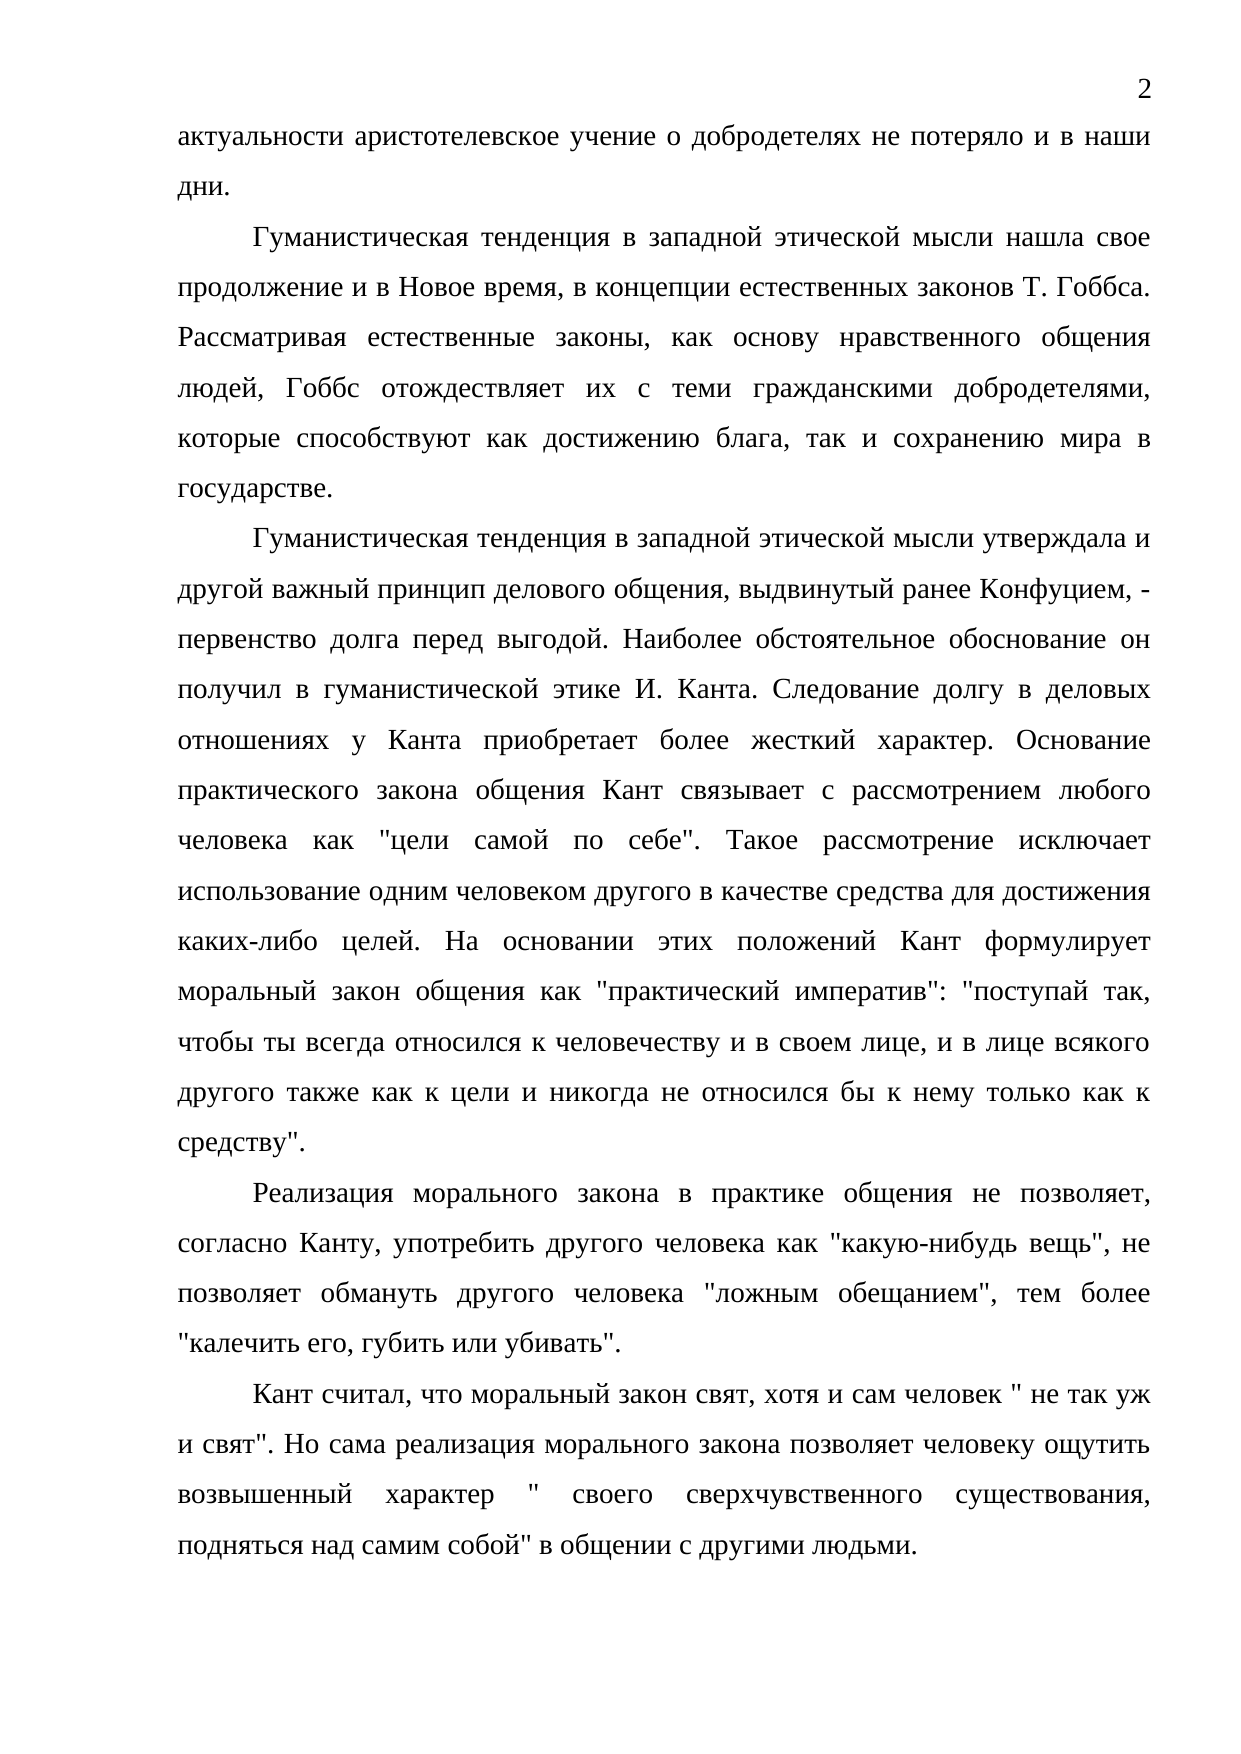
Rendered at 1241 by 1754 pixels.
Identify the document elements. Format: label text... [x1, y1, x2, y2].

text Гуманистическая тенденция в западной этической мысли утверждала и другой важный принцип делового общения, выдвинутый ранее Конфуцием, - первенство долга перед выгодой. Наиболее обстоятельное обоснование он получил в гуманистической этике И. Канта. Следование долгу в деловых отношениях у Канта приобретает более жесткий характер. Основание практического закона общения Кант связывает с рассмотрением любого человека как "цели самой по себе". Такое рассмотрение исключает использование одним человеком другого в качестве средства для достижения каких-либо целей. На основании этих положений Кант формулирует моральный закон общения как "практический императив": "поступай так, чтобы ты всегда относился к человечеству и в своем лице, и в лице всякого другого также как к цели и никогда не относился бы к нему только как к средству". [177, 521, 1152, 1158]
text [177, 118, 1152, 202]
text Кант считал, что моральный закон свят, хотя и сам человек " не так уж и свят". Но сама реализация морального закона позволяет человеку ощутить возвышенный характер " своего сверхчувственного существования, подняться над самим собой" в общении с другими людьми. [177, 1376, 1152, 1560]
text Реализация морального закона в практике общения не позволяет, согласно Канту, употребить другого человека как "какую-нибудь вещь", не позволяет обмануть другого человека "ложным обещанием", тем более "калечить его, губить или убивать". [177, 1175, 1152, 1359]
text Гуманистическая тенденция в западной этической мысли нашла свое продолжение и в Новое время, в концепции естественных законов Т. Гоббса. Рассматривая естественные законы, как основу нравственного общения людей, Гоббс отождествляет их с теми гражданскими добродетелями, которые способствуют как достижению блага, так и сохранению мира в государстве. [177, 219, 1152, 504]
